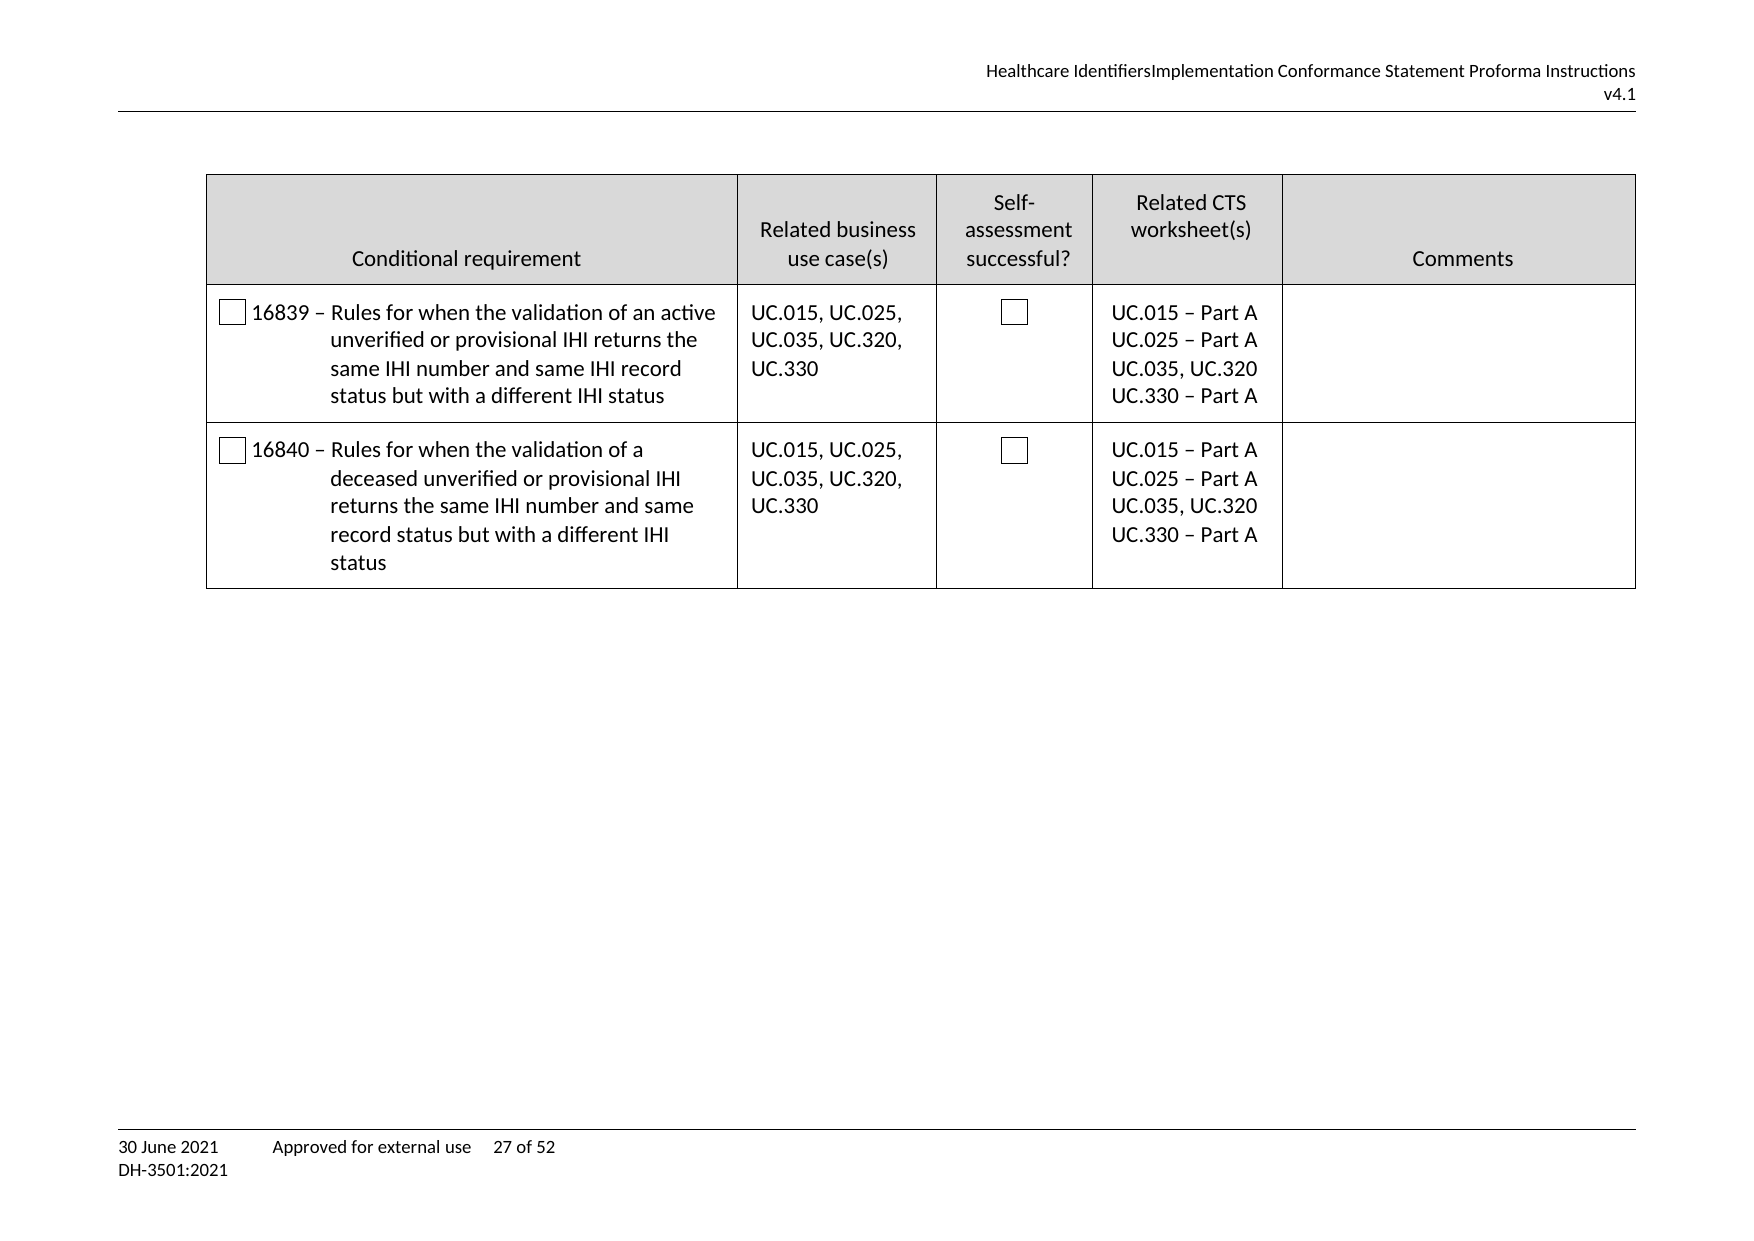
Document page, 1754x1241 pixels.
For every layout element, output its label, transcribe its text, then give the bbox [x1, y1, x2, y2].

table_cell [1283, 423, 1635, 588]
table_cell 16839 – Rules for when the validation of an active unverified or provisional IHI returns the same IHI number and same IHI record status but with a different IHI status [207, 285, 737, 422]
table_cell [937, 423, 1092, 588]
table_cell UC.015 – Part A UC.025 – Part A UC.035, UC.320 UC.330 – Part A [1093, 285, 1282, 422]
table_cell [1283, 285, 1635, 422]
table_cell UC.015 – Part A UC.025 – Part A UC.035, UC.320 UC.330 – Part A [1093, 423, 1282, 588]
table_cell 16840 – Rules for when the validation of a deceased unverified or provisional IHI returns the same IHI number and same record status but with a different IHI status [207, 423, 737, 588]
table_header Comments [1283, 175, 1635, 284]
table_header Related business use case(s) [738, 175, 936, 284]
table_header Conditional requirement [207, 175, 737, 284]
table_header Related CTS worksheet(s) [1093, 175, 1282, 284]
table_cell UC.015, UC.025, UC.035, UC.320, UC.330 [738, 285, 936, 422]
table_cell UC.015, UC.025, UC.035, UC.320, UC.330 [738, 423, 936, 588]
table_header Self-assessment successful? [937, 175, 1092, 284]
table_cell [937, 285, 1092, 422]
